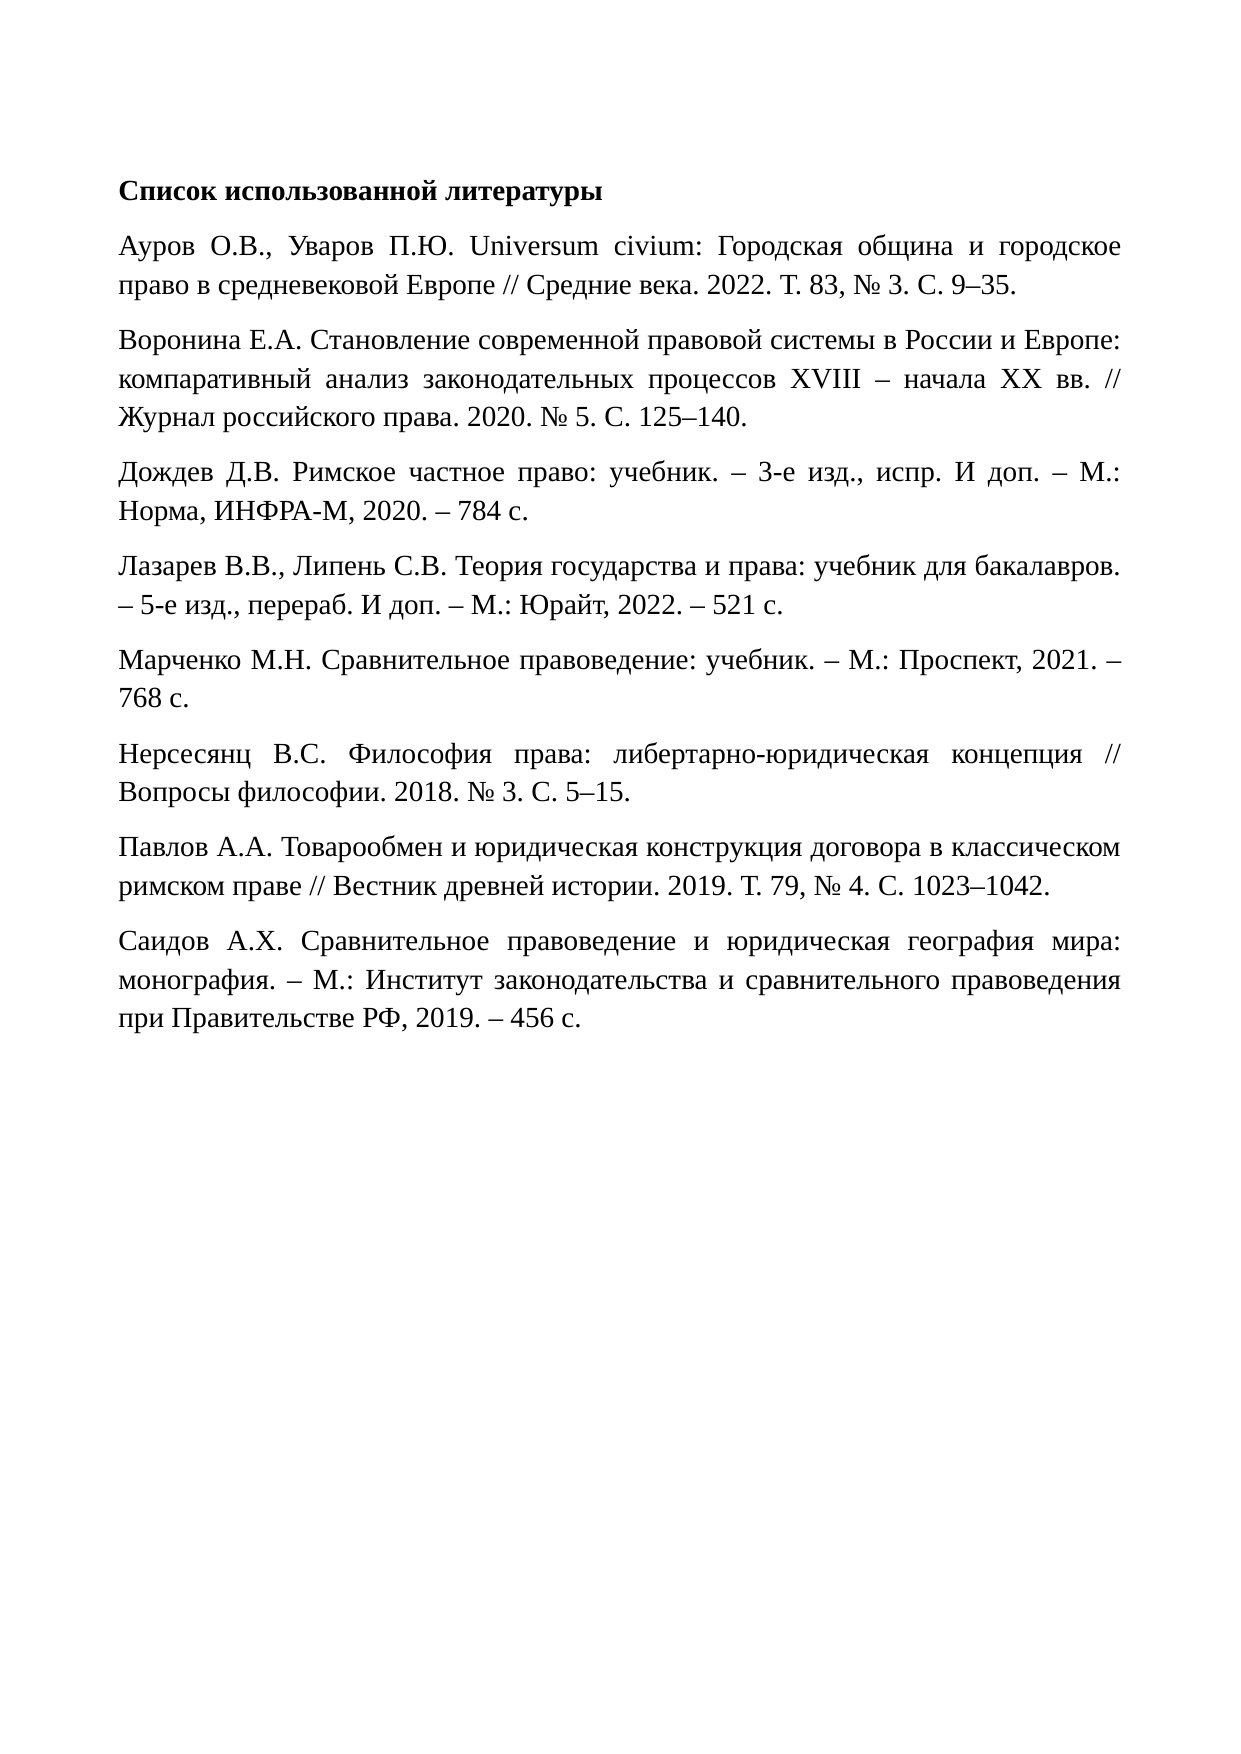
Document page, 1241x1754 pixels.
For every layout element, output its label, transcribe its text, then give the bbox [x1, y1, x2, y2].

text Павлов А.А. Товарообмен и юридическая конструкция договора в классическом римском праве // Вестник древней истории. 2019. Т. 79, № 4. С. 1023–1042. [118, 829, 1122, 902]
text Ауров О.В., Уваров П.Ю. Universum civium: Городская община и городское право в средневековой Европе // Средние века. 2022. Т. 83, № 3. С. 9–35. [118, 228, 1122, 301]
text Марченко М.Н. Сравнительное правоведение: учебник. – М.: Проспект, 2021. – 768 с. [118, 642, 1122, 714]
text Воронина Е.А. Становление современной правовой системы в России и Европе: компаративный анализ законодательных процессов XVIII – начала XX вв. // Журнал российского права. 2020. № 5. С. 125–140. [118, 322, 1122, 433]
text Саидов А.Х. Сравнительное правоведение и юридическая география мира: монография. – М.: Институт законодательства и сравнительного правоведения при Правительстве РФ, 2019. – 456 с. [118, 923, 1122, 1034]
text Дождев Д.В. Римское частное право: учебник. – 3-е изд., испр. И доп. – М.: Норма, ИНФРА-М, 2020. – 784 с. [118, 454, 1122, 527]
text Нерсесянц В.С. Философия права: либертарно-юридическая концепция // Вопросы философии. 2018. № 3. С. 5–15. [118, 736, 1122, 808]
text Лазарев В.В., Липень С.В. Теория государства и права: учебник для бакалавров. – 5-е изд., перераб. И доп. – М.: Юрайт, 2022. – 521 с. [118, 548, 1122, 620]
text Список использованной литературы [118, 173, 1122, 207]
